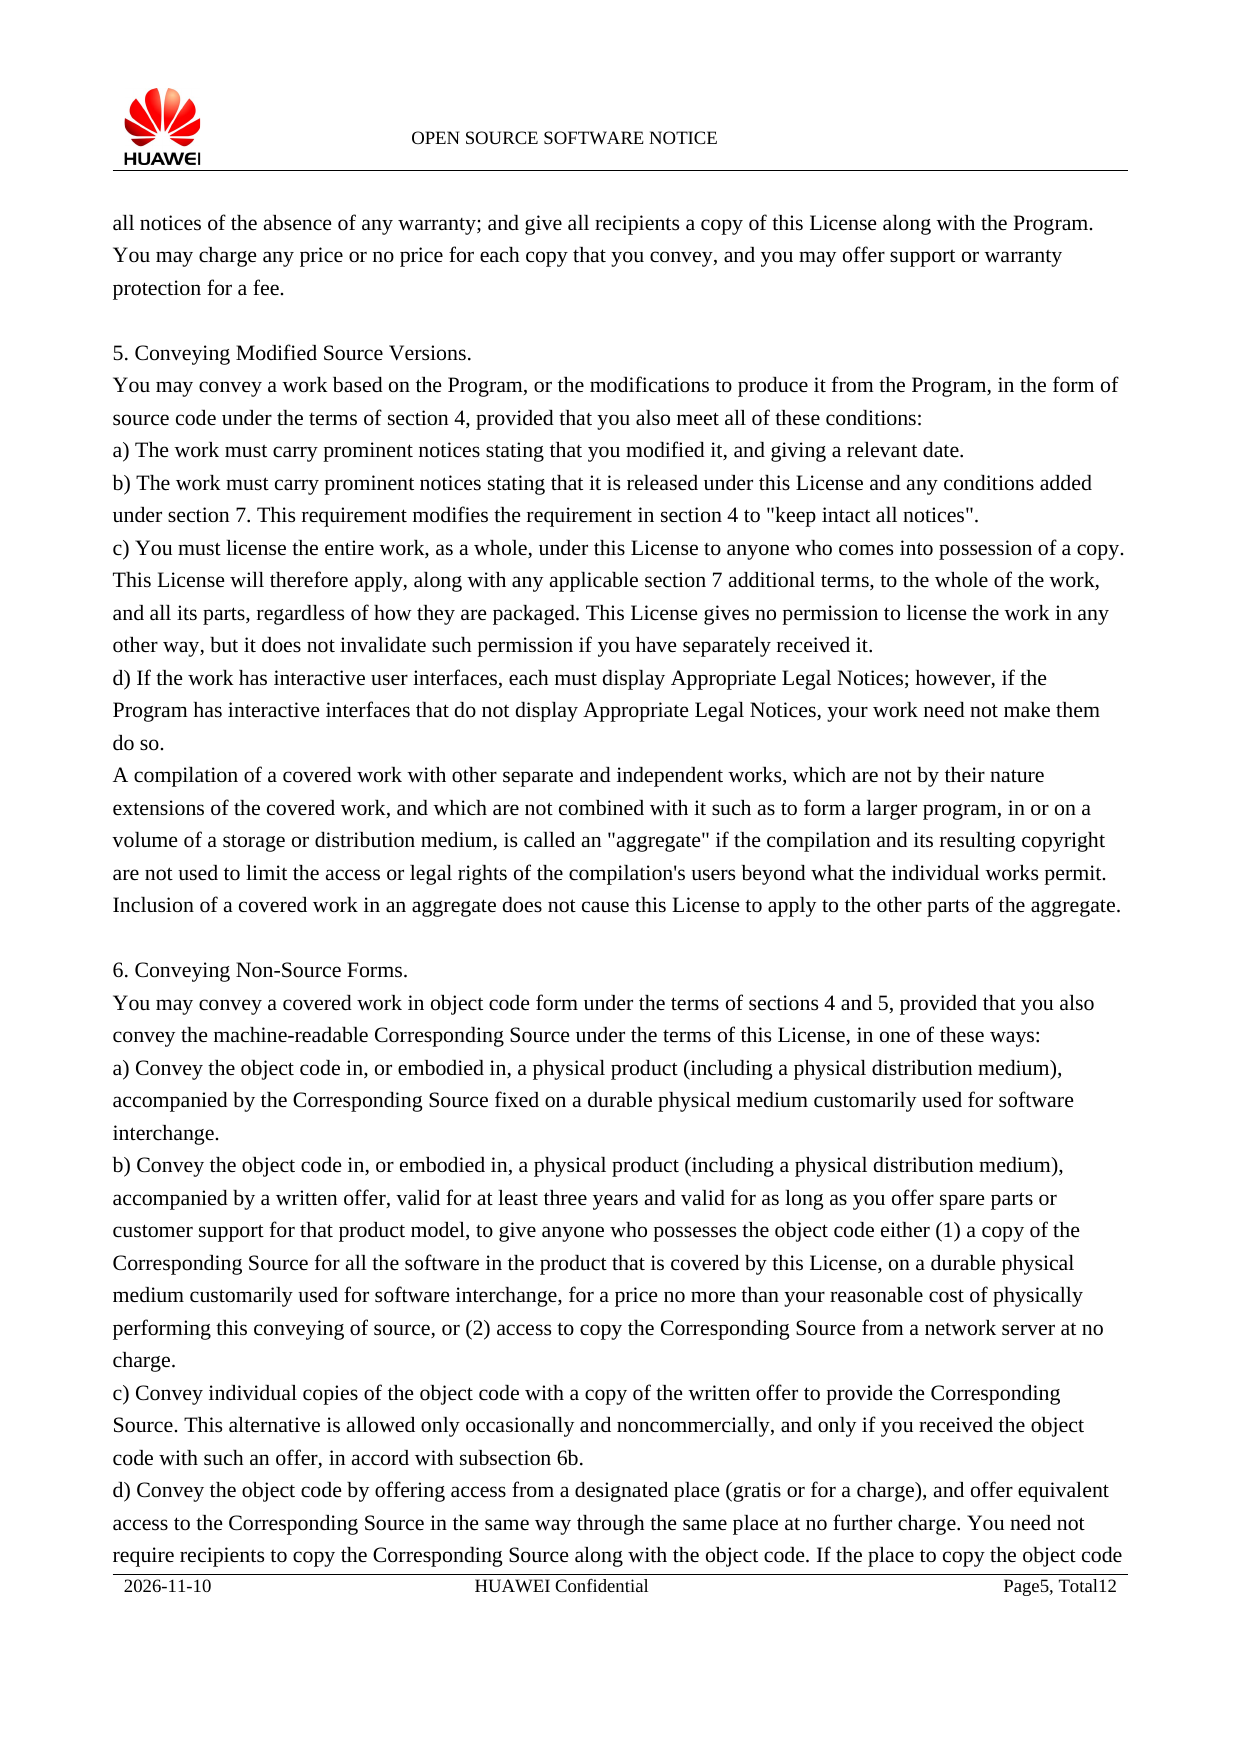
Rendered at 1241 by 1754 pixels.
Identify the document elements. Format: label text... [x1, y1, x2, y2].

picture [124, 88, 201, 165]
